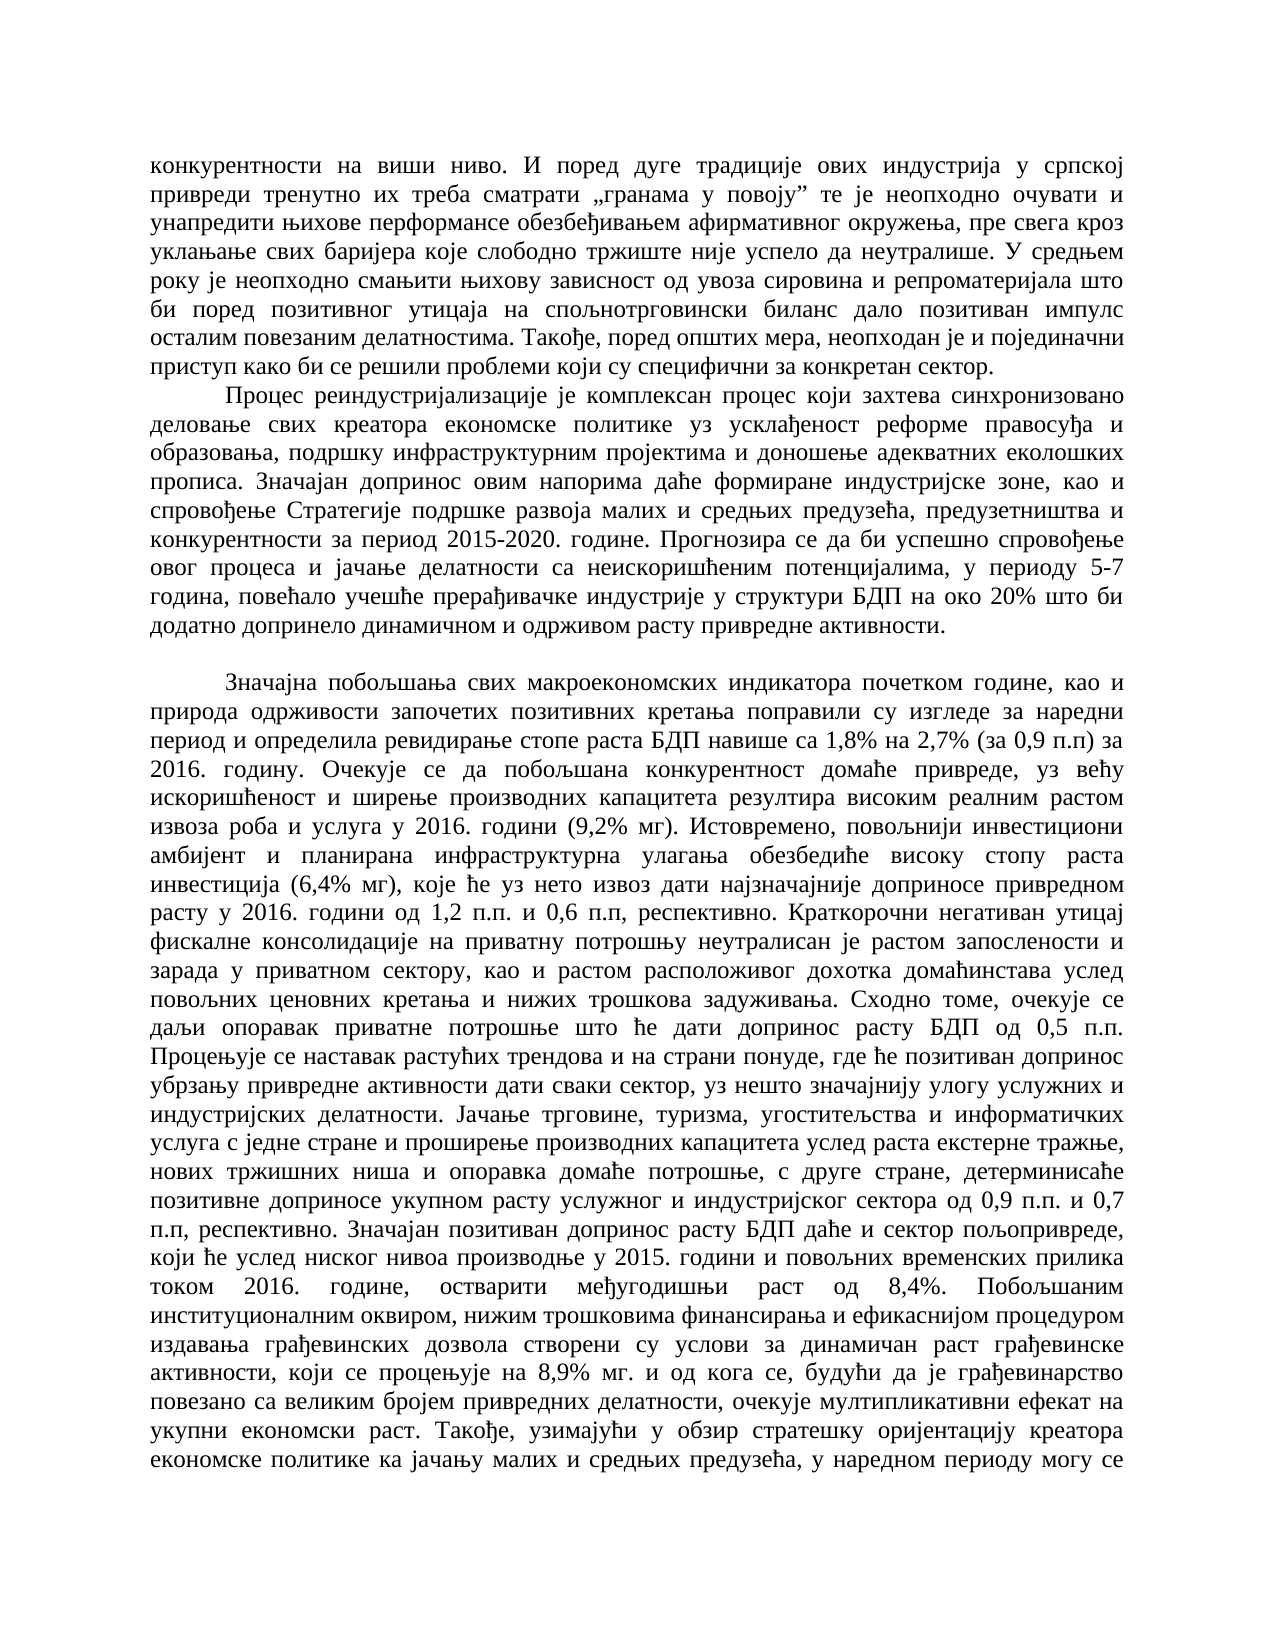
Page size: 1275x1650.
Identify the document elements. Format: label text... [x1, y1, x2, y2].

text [150, 667, 1125, 1472]
text Процес реиндустријализације је комплексан процес који захтева синхронизовано деловање свих креатора економске политике уз усклађеност реформе правосуђа и образовања, подршку инфраструктурним пројектима и доношење адекватних еколошких прописа. Значајан допринос овим напорима даће формиране индустријске зоне, као и спровођење Стратегије подршке развоја малих и средњих предузећа, предузетништва и конкурентности за период 2015-2020. године. Прогнозира се да би успешно спровођење овог процеса и јачање делатности са неискоришћеним потенцијалима, у периоду 5-7 година, повећало учешће прерађивачке индустрије у структури БДП на око 20% што би додатно допринело динамичном и одрживом расту привредне активности. [150, 380, 1125, 639]
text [150, 150, 1125, 380]
